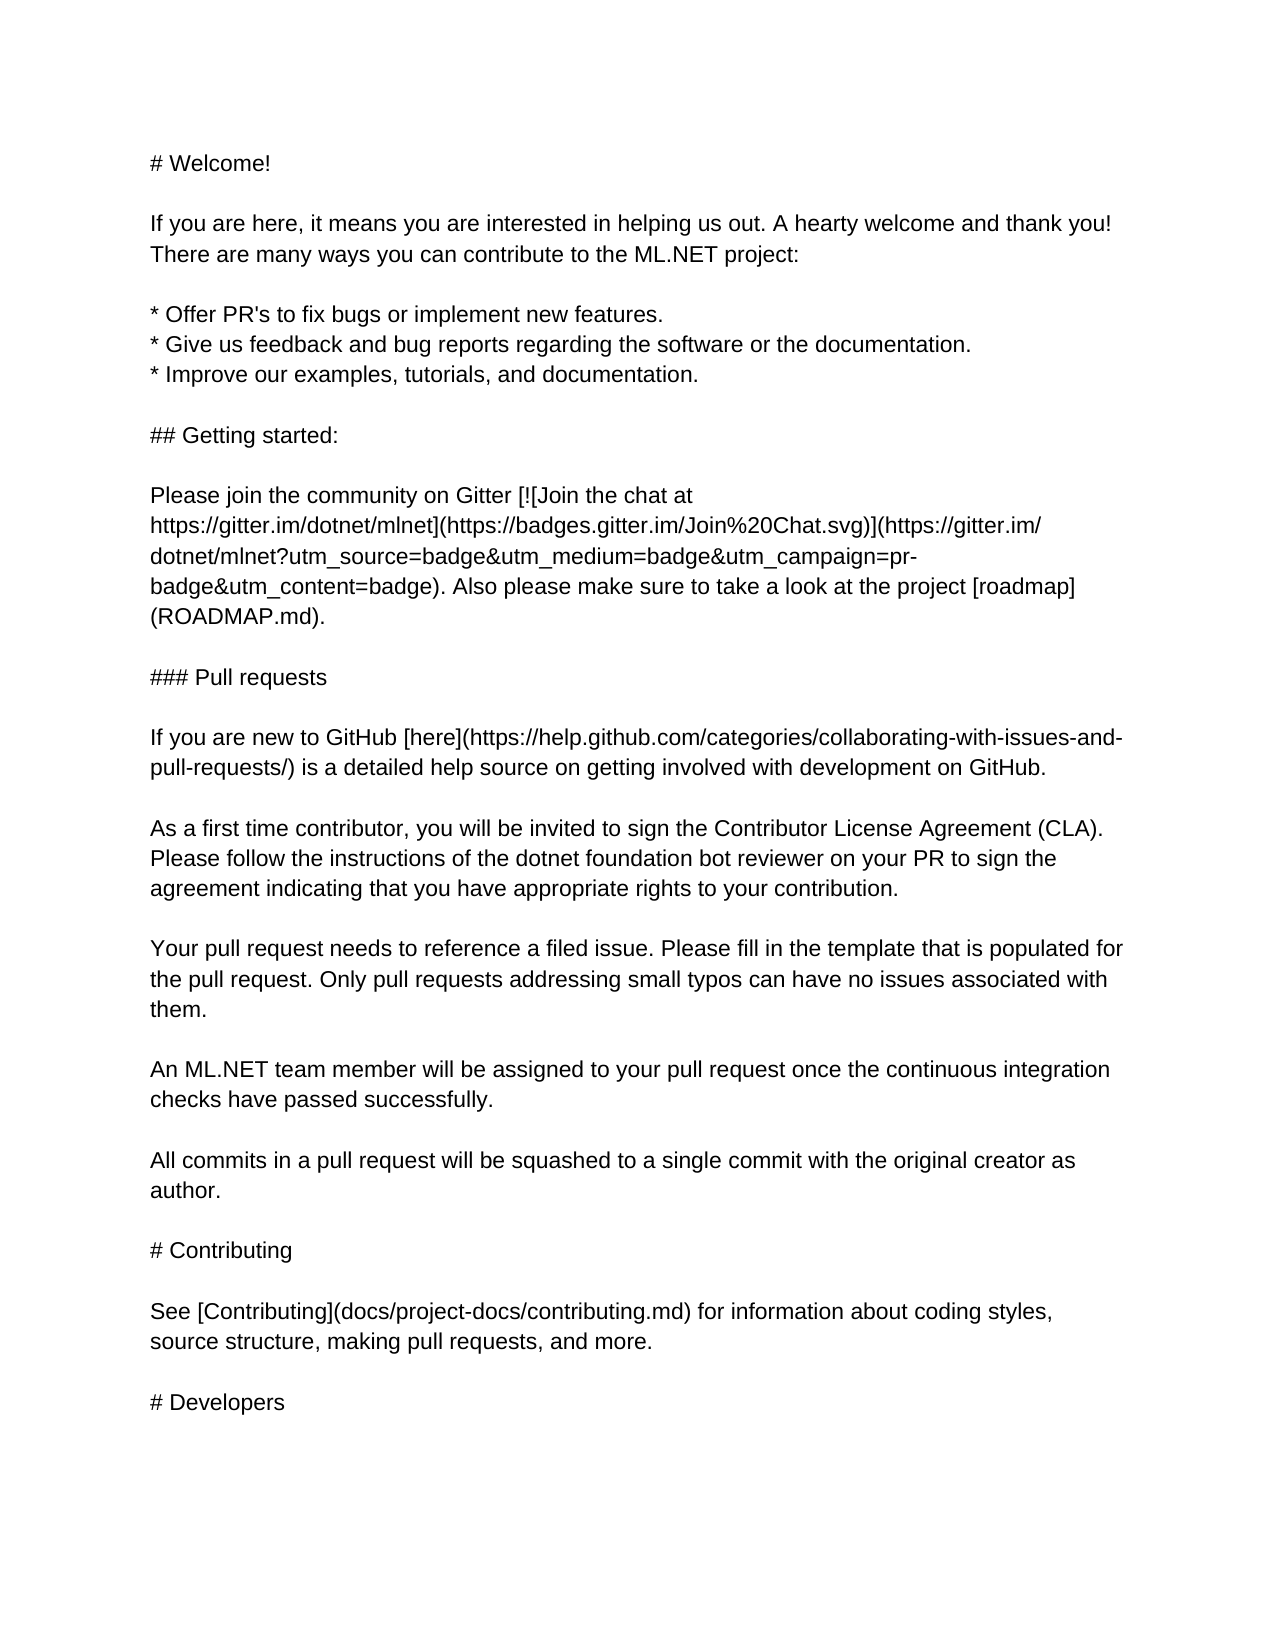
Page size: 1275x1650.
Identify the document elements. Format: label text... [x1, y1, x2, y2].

text # Developers [150, 1388, 1125, 1415]
text * Improve our examples, tutorials, and documentation. [150, 361, 1125, 388]
text An ML.NET team member will be assigned to your pull request once the continuous integration checks have passed successfully. [150, 1056, 1125, 1113]
text Your pull request needs to reference a filed issue. Please fill in the template that is populated for the pull request. Only pull requests addressing small typos can have no issues associated with them. [150, 935, 1125, 1022]
text # Welcome! [150, 150, 1125, 176]
text ### Pull requests [150, 663, 1125, 690]
text If you are new to GitHub [here](https://help.github.com/categories/collaborating-with-issues-and-pull-requests/) is a detailed help source on getting involved with development on GitHub. [150, 724, 1125, 781]
text ## Getting started: [150, 422, 1125, 448]
text All commits in a pull request will be squashed to a single commit with the original creator as author. [150, 1147, 1125, 1203]
text * Give us feedback and bug reports regarding the software or the documentation. [150, 331, 1125, 358]
text * Offer PR's to fix bugs or implement new features. [150, 301, 1125, 327]
text Please join the community on Gitter [![Join the chat at https://gitter.im/dotnet/mlnet](https://badges.gitter.im/Join%20Chat.svg)](https://gitter.im/dotnet/mlnet?utm_source=badge&utm_medium=badge&utm_campaign=pr-badge&utm_content=badge). Also please make sure to take a look at the project [roadmap](ROADMAP.md). [150, 482, 1125, 629]
text # Contributing [150, 1237, 1125, 1264]
text See [Contributing](docs/project-docs/contributing.md) for information about coding styles, source structure, making pull requests, and more. [150, 1298, 1125, 1354]
text As a first time contributor, you will be invited to sign the Contributor License Agreement (CLA). Please follow the instructions of the dotnet foundation bot reviewer on your PR to sign the agreement indicating that you have appropriate rights to your contribution. [150, 814, 1125, 901]
text If you are here, it means you are interested in helping us out. A hearty welcome and thank you! There are many ways you can contribute to the ML.NET project: [150, 210, 1125, 267]
